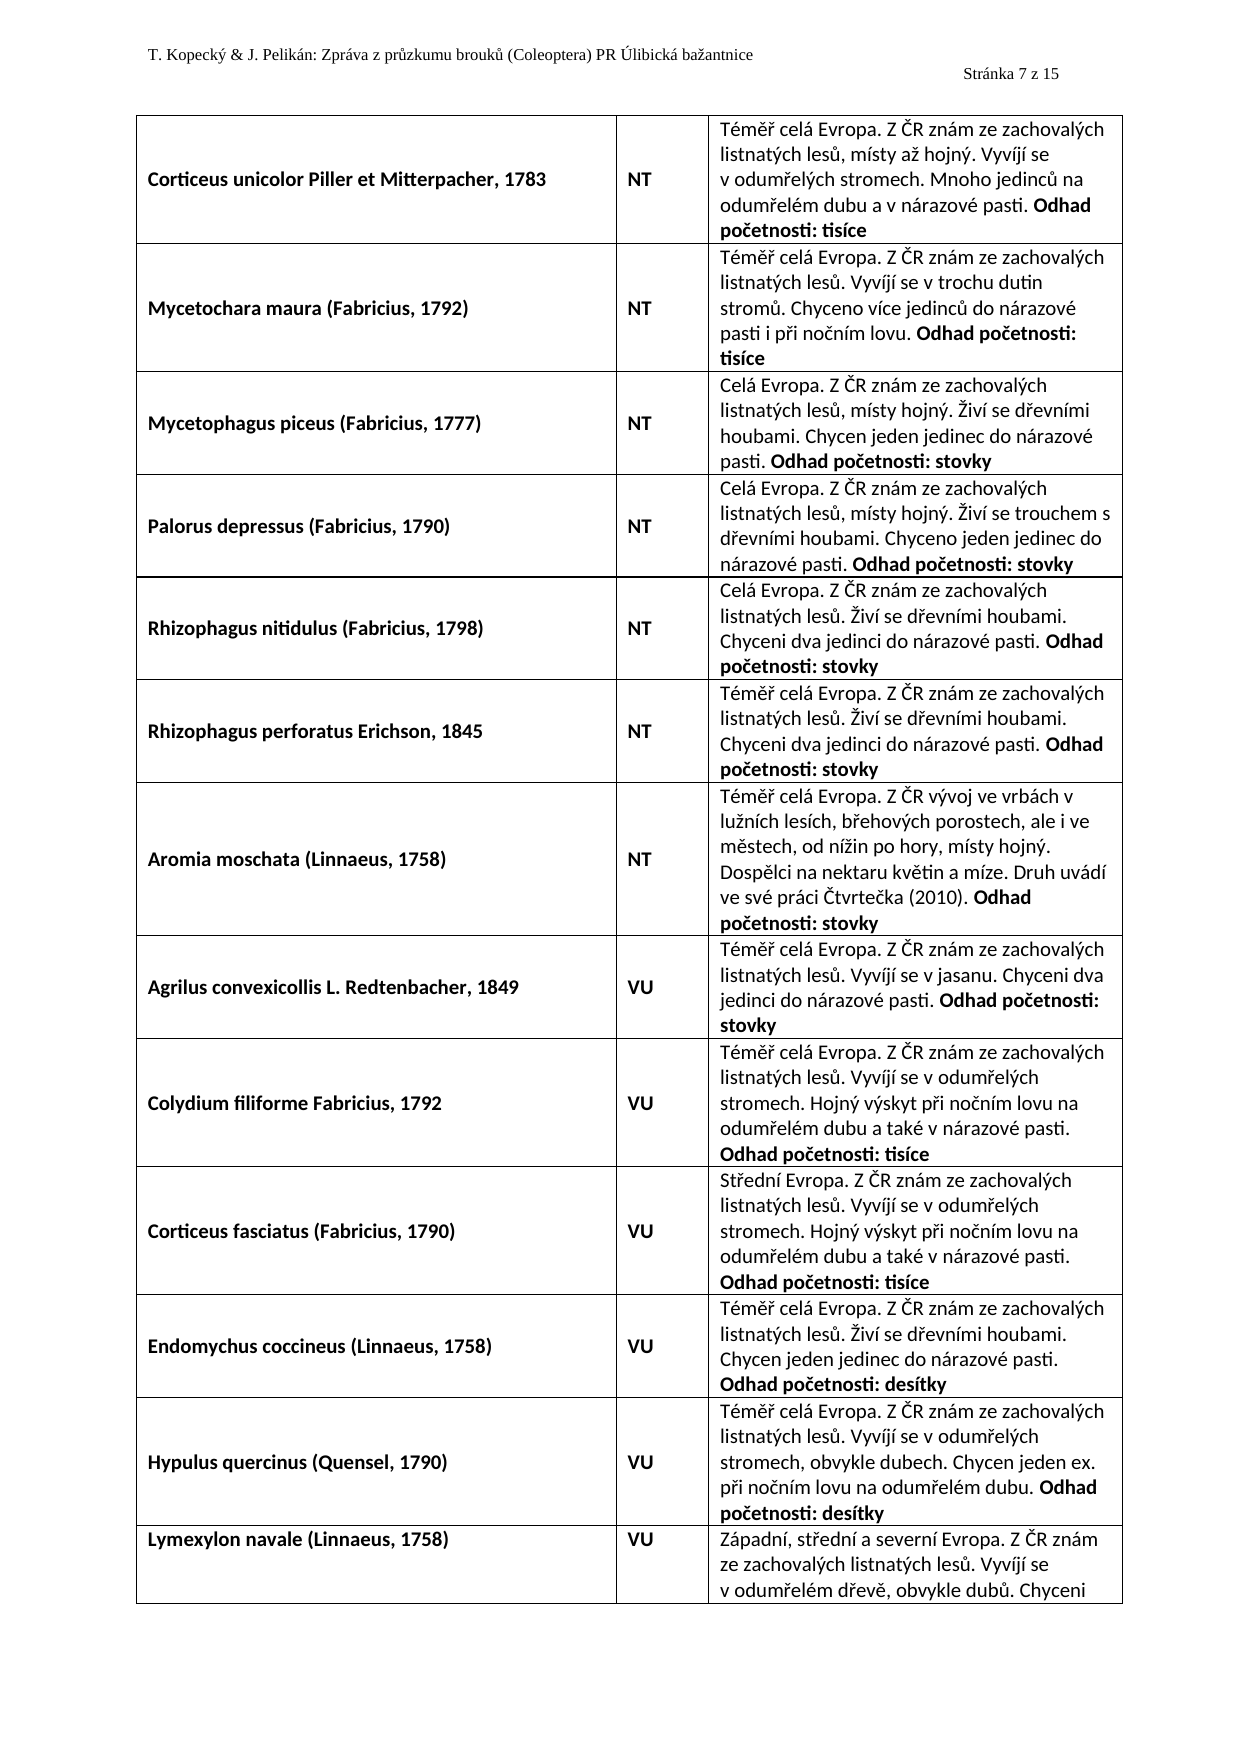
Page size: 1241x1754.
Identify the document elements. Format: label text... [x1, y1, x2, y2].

table_cell NT [617, 372, 708, 474]
table_cell Corticeus unicolor Piller et Mitterpacher, 1783 [137, 116, 616, 243]
table_cell Celá Evropa. Z ČR znám ze zachovalých listnatých lesů, místy hojný. Živí se trouchem s dřevními houbami. Chyceno jeden jedinec do nárazové pasti. Odhad početnosti: stovky [709, 475, 1122, 576]
table_cell NT [617, 475, 708, 576]
table_cell Střední Evropa. Z ČR znám ze zachovalých listnatých lesů. Vyvíjí se v odumřelých stromech. Hojný výskyt při nočním lovu na odumřelém dubu a také v nárazové pasti. Odhad početnosti: tisíce [709, 1167, 1122, 1294]
table_cell Mycetophagus piceus (Fabricius, 1777) [137, 372, 616, 474]
table_cell Aromia moschata (Linnaeus, 1758) [137, 783, 616, 935]
table_cell Endomychus coccineus (Linnaeus, 1758) [137, 1295, 616, 1397]
table_cell VU [617, 936, 708, 1038]
table_cell Téměř celá Evropa. Z ČR znám ze zachovalých listnatých lesů. Živí se dřevními houbami. Chycen jeden jedinec do nárazové pasti. Odhad početnosti: desítky [709, 1295, 1122, 1397]
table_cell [709, 1526, 1122, 1602]
table_cell Téměř celá Evropa. Z ČR znám ze zachovalých listnatých lesů. Vyvíjí se v trochu dutin stromů. Chyceno více jedinců do nárazové pasti i při nočním lovu. Odhad početnosti: tisíce [709, 244, 1122, 371]
table_cell NT [617, 578, 708, 679]
table_cell VU [617, 1039, 708, 1166]
table_cell Téměř celá Evropa. Z ČR znám ze zachovalých listnatých lesů. Vyvíjí se v jasanu. Chyceni dva jedinci do nárazové pasti. Odhad početnosti: stovky [709, 936, 1122, 1038]
table_cell Colydium filiforme Fabricius, 1792 [137, 1039, 616, 1166]
table_cell Téměř celá Evropa. Z ČR znám ze zachovalých listnatých lesů. Živí se dřevními houbami. Chyceni dva jedinci do nárazové pasti. Odhad početnosti: stovky [709, 680, 1122, 782]
table_cell NT [617, 116, 708, 243]
table_cell Rhizophagus nitidulus (Fabricius, 1798) [137, 578, 616, 679]
table_cell VU [617, 1295, 708, 1397]
table_cell VU [617, 1167, 708, 1294]
table_cell NT [617, 783, 708, 935]
table_cell Agrilus convexicollis L. Redtenbacher, 1849 [137, 936, 616, 1038]
table_cell Rhizophagus perforatus Erichson, 1845 [137, 680, 616, 782]
table_cell VU [617, 1398, 708, 1525]
table_cell VU [617, 1526, 708, 1602]
table_cell Téměř celá Evropa. Z ČR znám ze zachovalých listnatých lesů. Vyvíjí se v odumřelých stromech, obvykle dubech. Chycen jeden ex. při nočním lovu na odumřelém dubu. Odhad početnosti: desítky [709, 1398, 1122, 1525]
table_cell NT [617, 680, 708, 782]
table_cell Celá Evropa. Z ČR znám ze zachovalých listnatých lesů. Živí se dřevními houbami. Chyceni dva jedinci do nárazové pasti. Odhad početnosti: stovky [709, 578, 1122, 679]
table_cell Hypulus quercinus (Quensel, 1790) [137, 1398, 616, 1525]
table_cell Téměř celá Evropa. Z ČR znám ze zachovalých listnatých lesů, místy až hojný. Vyvíjí se v odumřelých stromech. Mnoho jedinců na odumřelém dubu a v nárazové pasti. Odhad početnosti: tisíce [709, 116, 1122, 243]
table_cell Celá Evropa. Z ČR znám ze zachovalých listnatých lesů, místy hojný. Živí se dřevními houbami. Chycen jeden jedinec do nárazové pasti. Odhad početnosti: stovky [709, 372, 1122, 474]
table_cell NT [617, 244, 708, 371]
table_cell Téměř celá Evropa. Z ČR vývoj ve vrbách v lužních lesích, břehových porostech, ale i ve městech, od nížin po hory, místy hojný. Dospělci na nektaru květin a míze. Druh uvádí ve své práci Čtvrtečka (2010). Odhad početnosti: stovky [709, 783, 1122, 935]
table_cell Téměř celá Evropa. Z ČR znám ze zachovalých listnatých lesů. Vyvíjí se v odumřelých stromech. Hojný výskyt při nočním lovu na odumřelém dubu a také v nárazové pasti. Odhad početnosti: tisíce [709, 1039, 1122, 1166]
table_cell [137, 1526, 616, 1602]
table_cell Corticeus fasciatus (Fabricius, 1790) [137, 1167, 616, 1294]
table_cell Palorus depressus (Fabricius, 1790) [137, 475, 616, 576]
table_cell Mycetochara maura (Fabricius, 1792) [137, 244, 616, 371]
